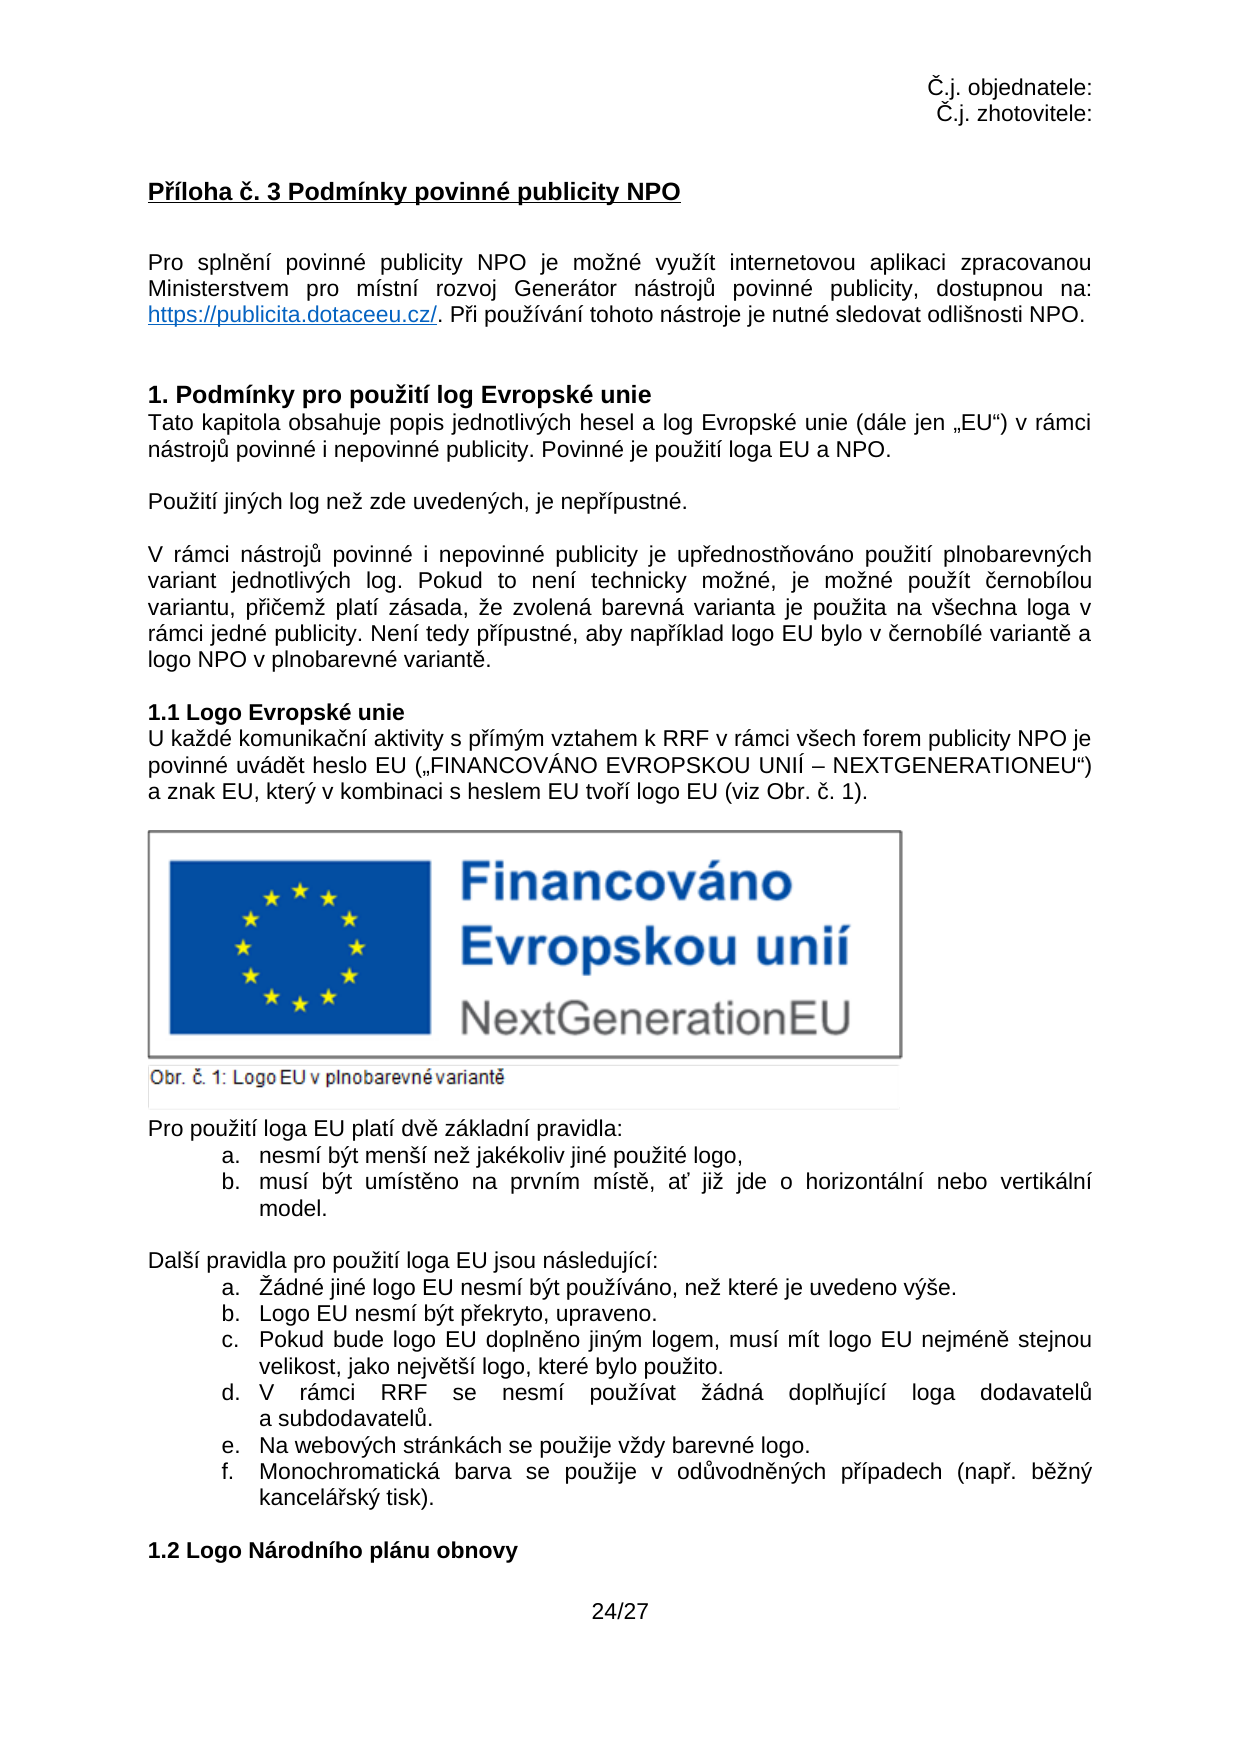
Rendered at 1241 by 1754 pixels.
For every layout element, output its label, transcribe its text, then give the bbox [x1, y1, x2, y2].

list V rámci RRF se nesmí používat žádná doplňující loga dodavatelů a subdodavatelů. [221, 1379, 1093, 1432]
list Žádné jiné logo EU nesmí být používáno, než které je uvedeno výše. [221, 1273, 1093, 1300]
text U každé komunikační aktivity s přímým vztahem k RRF v rámci všech forem publicity NPO je povinné uvádět heslo EU („FINANCOVÁNO EVROPSKOU UNIÍ – NEXTGENERATIONEU“) a znak EU, který v kombinaci s heslem EU tvoří logo EU (viz Obr. č. 1). [148, 725, 1093, 804]
text Příloha č. 3 Podmínky povinné publicity NPO [148, 177, 1093, 206]
list Monochromatická barva se použije v odůvodněných případech (např. běžný kancelářský tisk). [221, 1458, 1093, 1511]
text Pro splnění povinné publicity NPO je možné využít internetovou aplikaci zpracovanou Ministerstvem pro místní rozvoj Generátor nástrojů povinné publicity, dostupnou na: https://publicita.dotaceeu.cz/. Při používání tohoto nástroje je nutné sledovat odlišnosti NPO. [148, 249, 1093, 328]
picture [147, 830, 906, 1111]
text Tato kapitola obsahuje popis jednotlivých hesel a log Evropské unie (dále jen „EU“) v rámci nástrojů povinné i nepovinné publicity. Povinné je použití loga EU a NPO. [148, 409, 1093, 462]
text Další pravidla pro použití loga EU jsou následující: [148, 1247, 1093, 1273]
text Pro použití loga EU platí dvě základní pravidla: [148, 1115, 1093, 1142]
text 1. Podmínky pro použití log Evropské unie [148, 380, 1093, 409]
list Na webových stránkách se použije vždy barevné logo. [221, 1432, 1093, 1458]
text V rámci nástrojů povinné i nepovinné publicity je upřednostňováno použití plnobarevných variant jednotlivých log. Pokud to není technicky možné, je možné použít černobílou variantu, přičemž platí zásada, že zvolená barevná varianta je použita na všechna loga v rámci jedné publicity. Není tedy přípustné, aby například logo EU bylo v černobílé variantě a logo NPO v plnobarevné variantě. [148, 541, 1093, 673]
text 1.2 Logo Národního plánu obnovy [148, 1537, 1093, 1563]
list Pokud bude logo EU doplněno jiným logem, musí mít logo EU nejméně stejnou velikost, jako největší logo, které bylo použito. [221, 1326, 1093, 1379]
text 1.1 Logo Evropské unie [148, 699, 1093, 725]
list nesmí být menší než jakékoliv jiné použité logo, [221, 1142, 1093, 1168]
text Použití jiných log než zde uvedených, je nepřípustné. [148, 488, 1093, 514]
list Logo EU nesmí být překryto, upraveno. [221, 1300, 1093, 1326]
list musí být umístěno na prvním místě, ať již jde o horizontální nebo vertikální model. [221, 1168, 1093, 1221]
